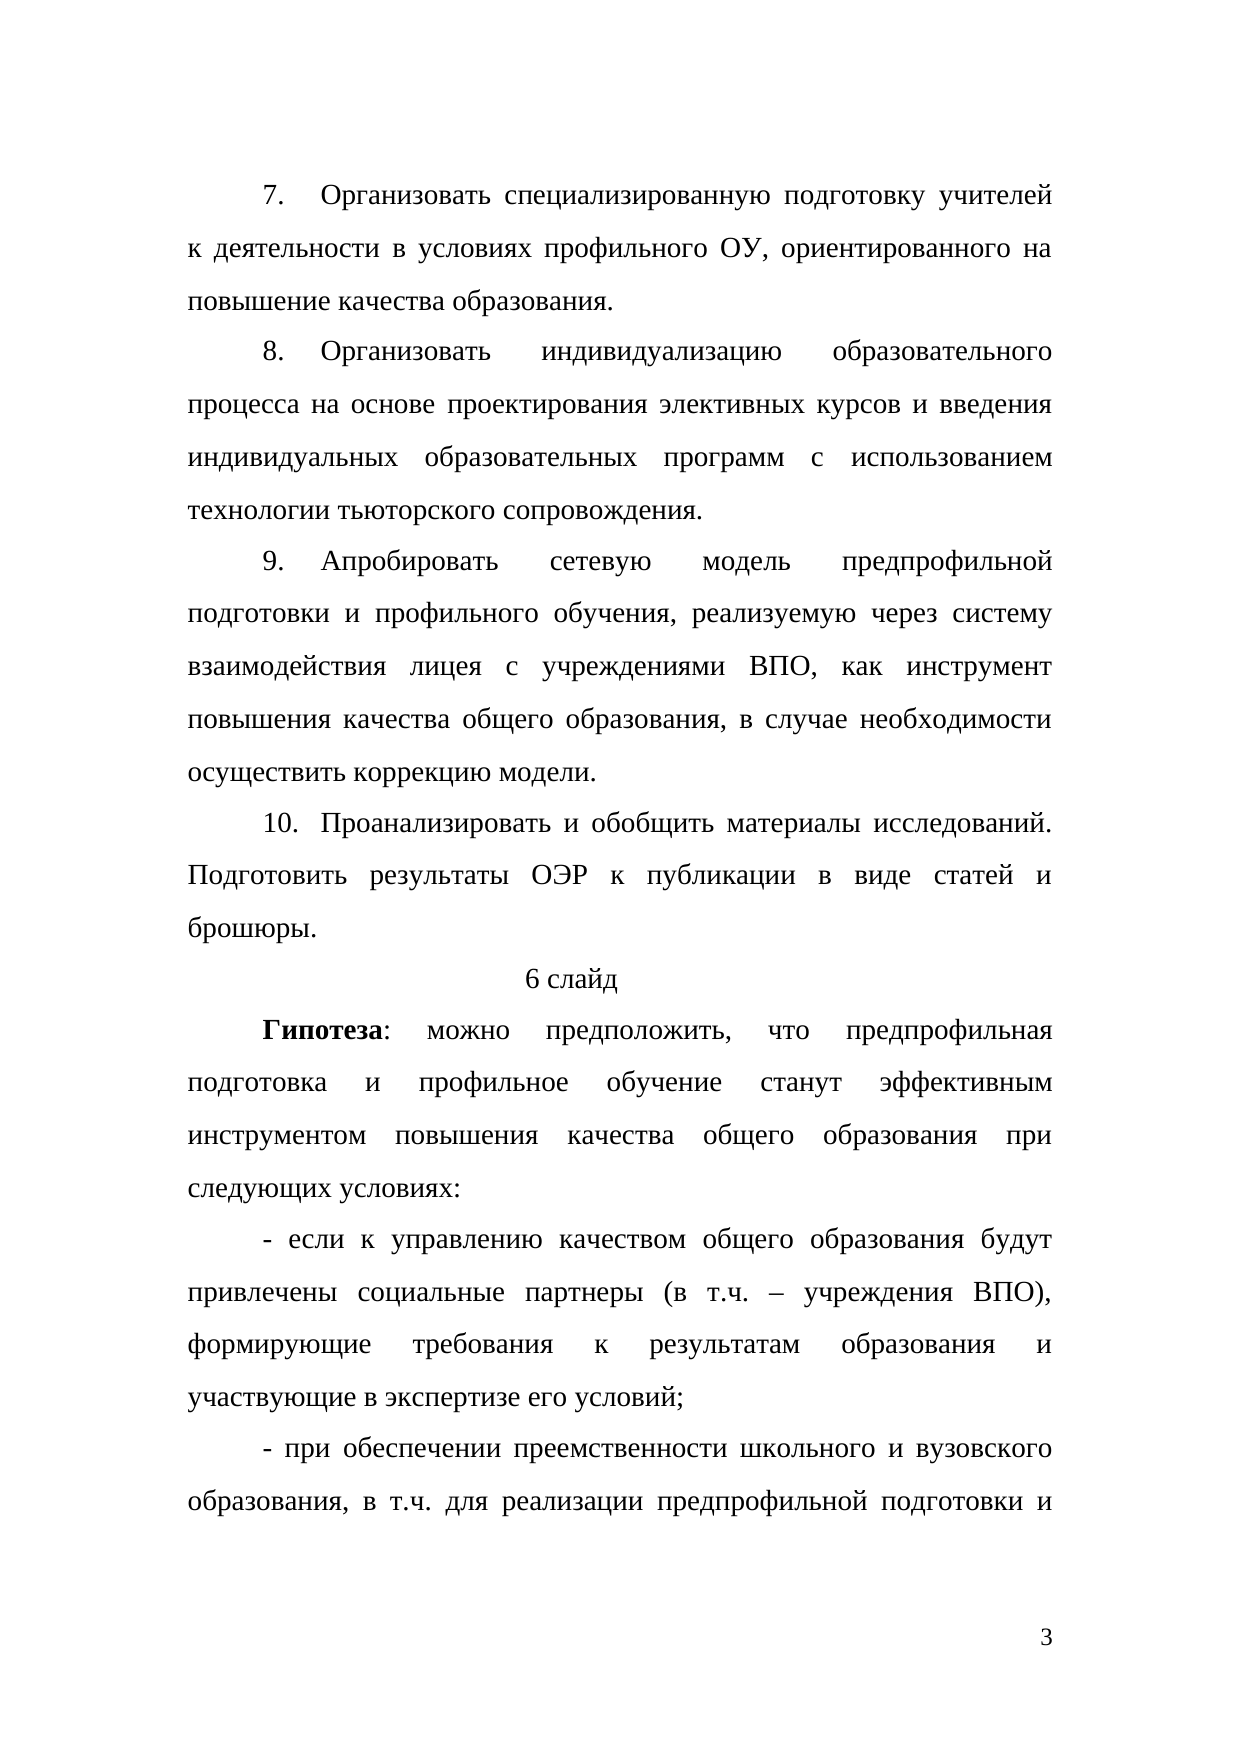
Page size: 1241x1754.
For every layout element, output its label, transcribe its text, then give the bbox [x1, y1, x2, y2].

list Организовать специализированную подготовку учителей к деятельности в условиях профильного ОУ, ориентированного на повышение качества образования. [187, 172, 1053, 322]
text Гипотеза: можно предположить, что предпрофильная подготовка и профильное обучение станут эффективным инструментом повышения качества общего образования при следующих условиях: [187, 1007, 1053, 1209]
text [187, 1425, 1053, 1522]
text - если к управлению качеством общего образования будут привлечены социальные партнеры (в т.ч. – учреждения ВПО), формирующие требования к результатам образования и участвующие в экспертизе его условий; [187, 1216, 1053, 1418]
list Апробировать сетевую модель предпрофильной подготовки и профильного обучения, реализуемую через систему взаимодействия лицея с учреждениями ВПО, как инструмент повышения качества общего образования, в случае необходимости осуществить коррекцию модели. [187, 537, 1053, 793]
text 6 слайд [187, 956, 1053, 1000]
list Проанализировать и обобщить материалы исследований. Подготовить результаты ОЭР к публикации в виде статей и брошюры. [187, 799, 1053, 949]
list Организовать индивидуализацию образовательного процесса на основе проектирования элективных курсов и введения индивидуальных образовательных программ с использованием технологии тьюторского сопровождения. [187, 328, 1053, 531]
